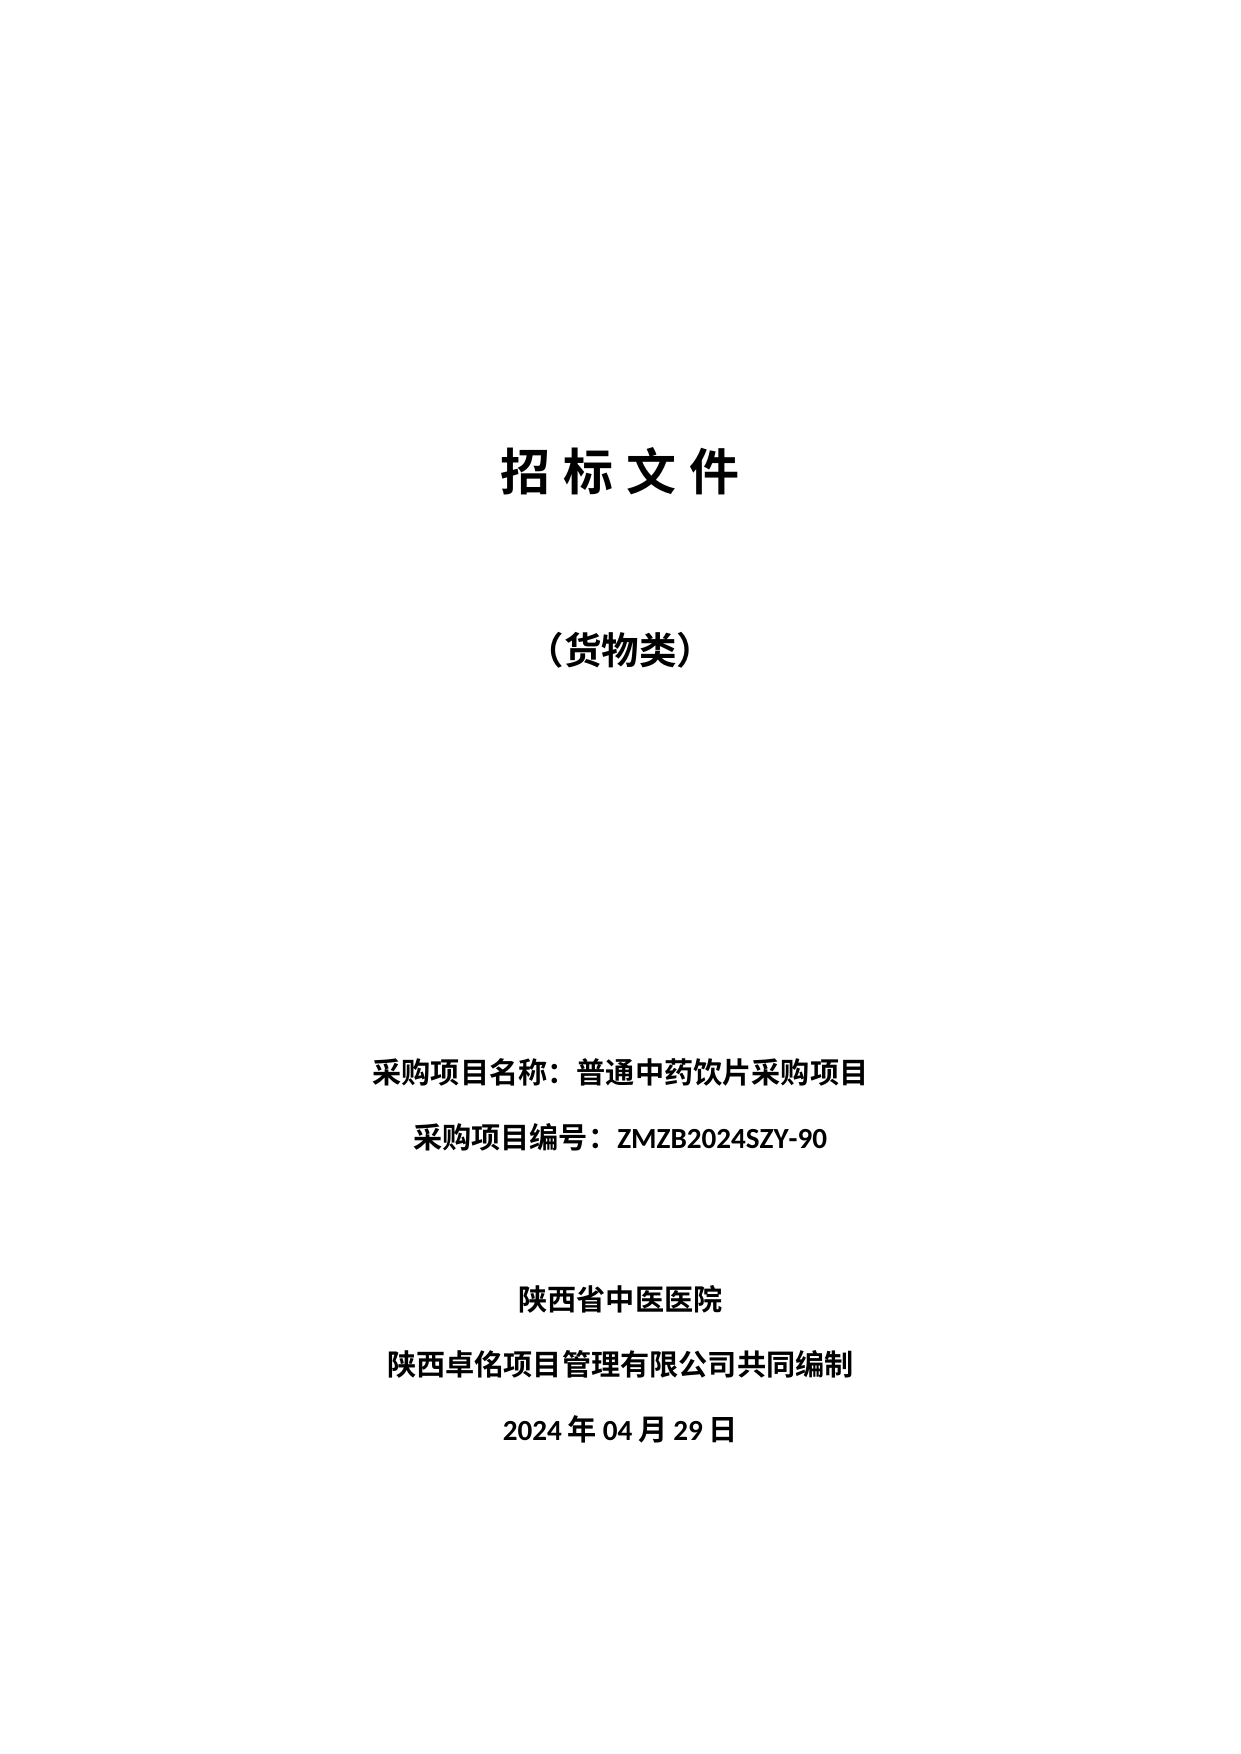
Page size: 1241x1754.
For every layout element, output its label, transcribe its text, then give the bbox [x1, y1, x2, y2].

text 采购项目名称：普通中药饮片采购项目 [187, 1039, 1053, 1104]
text 采购项目编号：ZMZB2024SZY-90 [187, 1104, 1053, 1267]
text 陕西卓佲项目管理有限公司共同编制 [187, 1332, 1053, 1397]
text 2024年04月29日 [187, 1397, 1053, 1462]
text 陕西省中医医院 [187, 1267, 1053, 1332]
text 招 标 文 件 [187, 422, 1053, 617]
text （货物类） [187, 617, 1053, 1039]
